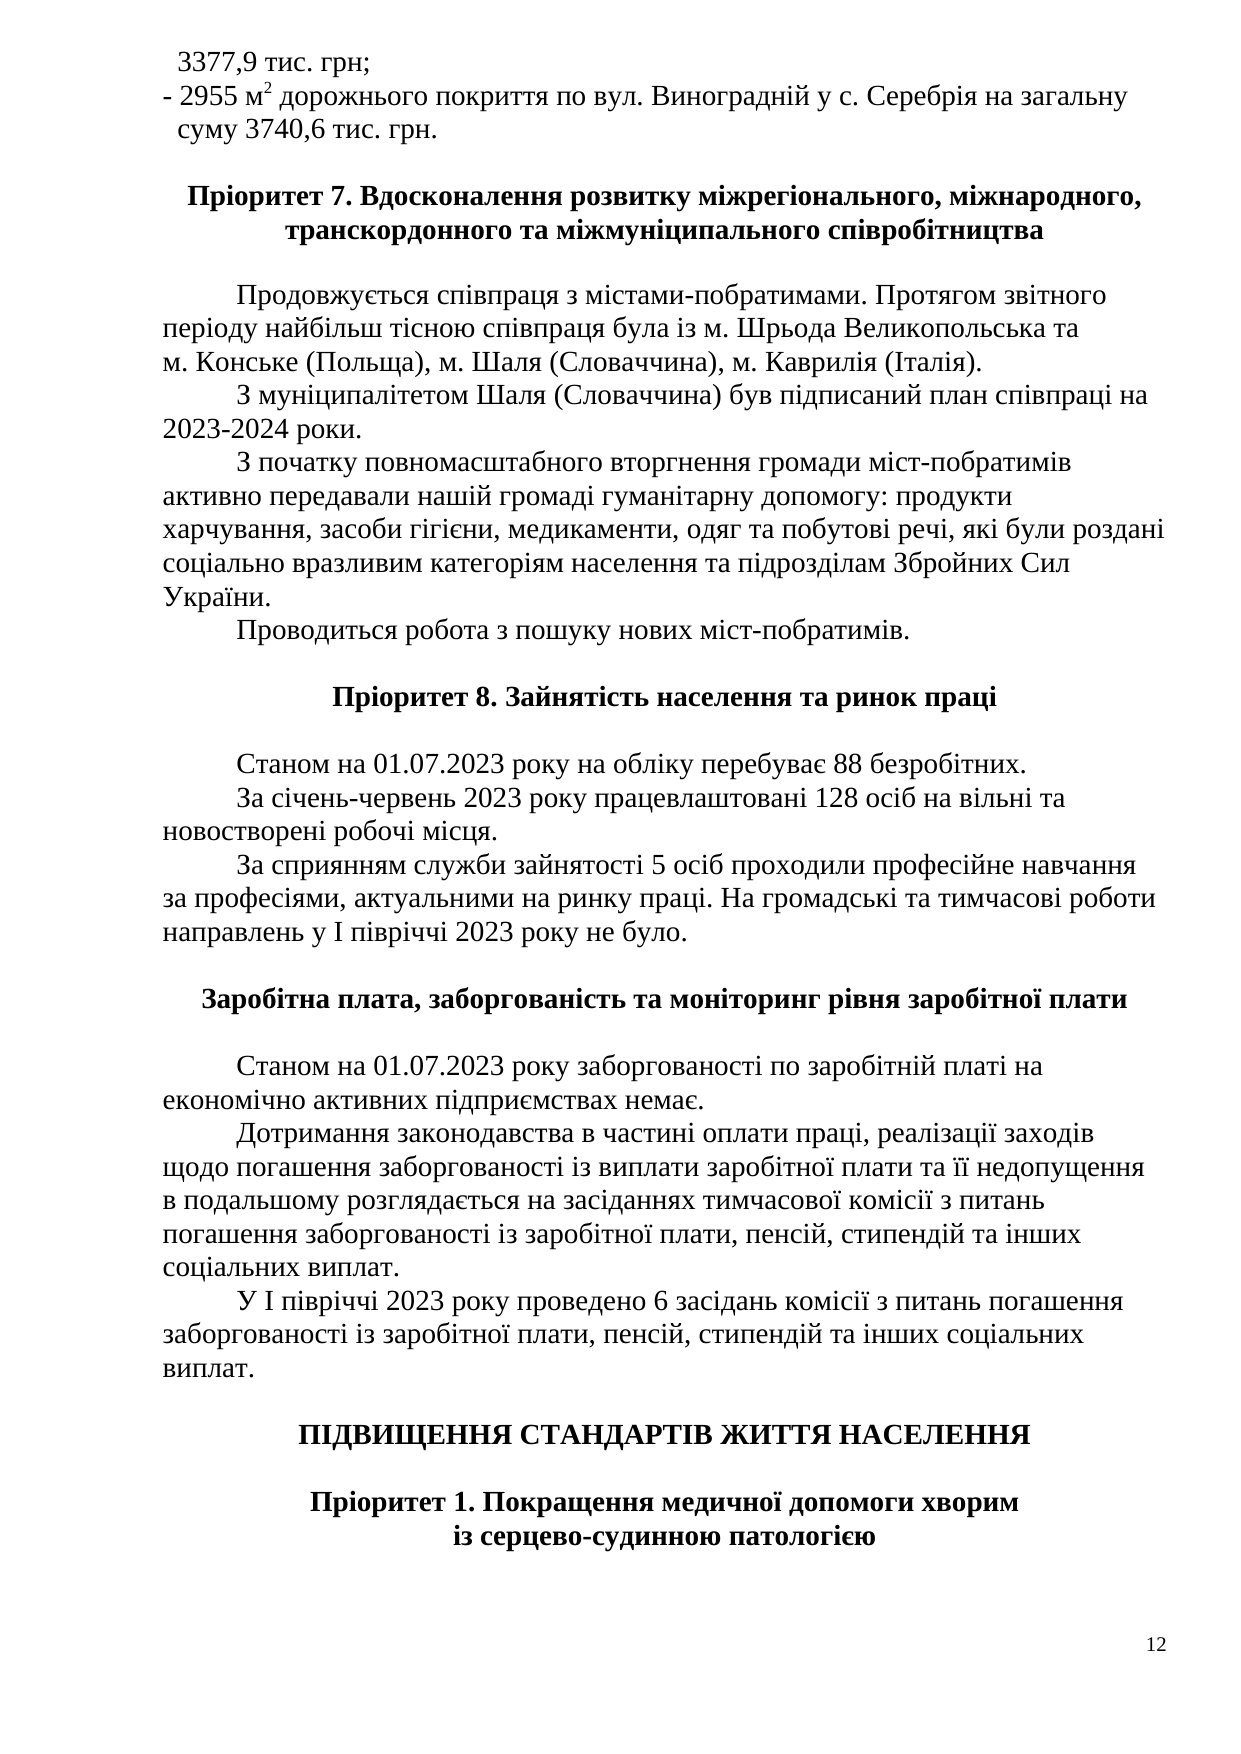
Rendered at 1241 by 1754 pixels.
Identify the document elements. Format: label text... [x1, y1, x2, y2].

text - 2955 м2 дорожнього покриття по вул. Виноградній у с. Серебрія на загальну [162, 78, 1167, 111]
text Проводиться робота з пошуку нових міст-побратимів. [162, 612, 1167, 646]
text Станом на 01.07.2023 року на обліку перебуває 88 безробітних. [162, 746, 1167, 780]
text З муніципалітетом Шаля (Словаччина) був підписаний план співпраці на 2023-2024 роки. [162, 377, 1167, 444]
text Дотримання законодавства в частині оплати праці, реалізації заходів щодо погашення заборгованості із виплати заробітної плати та її недопущення [162, 1115, 1167, 1182]
text ПІДВИЩЕННЯ СТАНДАРТІВ ЖИТТЯ НАСЕЛЕННЯ [162, 1417, 1167, 1451]
text Пріоритет 1. Покращення медичної допомоги хворим [162, 1484, 1167, 1518]
text із серцево-судинною патологією [162, 1518, 1167, 1551]
text Пріоритет 8. Зайнятість населення та ринок праці [162, 679, 1167, 713]
text Станом на 01.07.2023 року заборгованості по заробітній платі на економічно активних підприємствах немає. [162, 1048, 1167, 1115]
text За сприянням служби зайнятості 5 осіб проходили професійне навчання за професіями, актуальними на ринку праці. На громадські та тимчасові роботи направлень у І півріччі 2023 року не було. [162, 847, 1167, 948]
text в подальшому розглядається на засіданнях тимчасової комісії з питань погашення заборгованості із заробітної плати, пенсій, стипендій та інших соціальних виплат. [162, 1182, 1167, 1283]
text Заробітна плата, заборгованість та моніторинг рівня заробітної плати [162, 981, 1167, 1015]
text З початку повномасштабного вторгнення громади міст-побратимів активно передавали нашій громаді гуманітарну допомогу: продукти харчування, засоби гігієни, медикаменти, одяг та побутові речі, які були роздані соціально вразливим категоріям населення та підрозділам Збройних Сил України. [162, 444, 1167, 612]
text Продовжується співпраця з містами-побратимами. Протягом звітного періоду найбільш тісною співпраця була із м. Шрьода Великопольська та [162, 277, 1167, 344]
text У І півріччі 2023 року проведено 6 засідань комісії з питань погашення заборгованості із заробітної плати, пенсій, стипендій та інших соціальних виплат. [162, 1283, 1167, 1384]
text Пріоритет 7. Вдосконалення розвитку міжрегіонального, міжнародного, транскордонного та міжмуніципального співробітництва [162, 178, 1167, 246]
text м. Конське (Польща), м. Шаля (Словаччина), м. Каврилія (Італія). [162, 344, 1167, 377]
text суму 3740,6 тис. грн. [162, 111, 1167, 145]
text За січень-червень 2023 року працевлаштовані 128 осіб на вільні та новостворені робочі місця. [162, 780, 1167, 847]
text 3377,9 тис. грн; [162, 44, 1167, 78]
